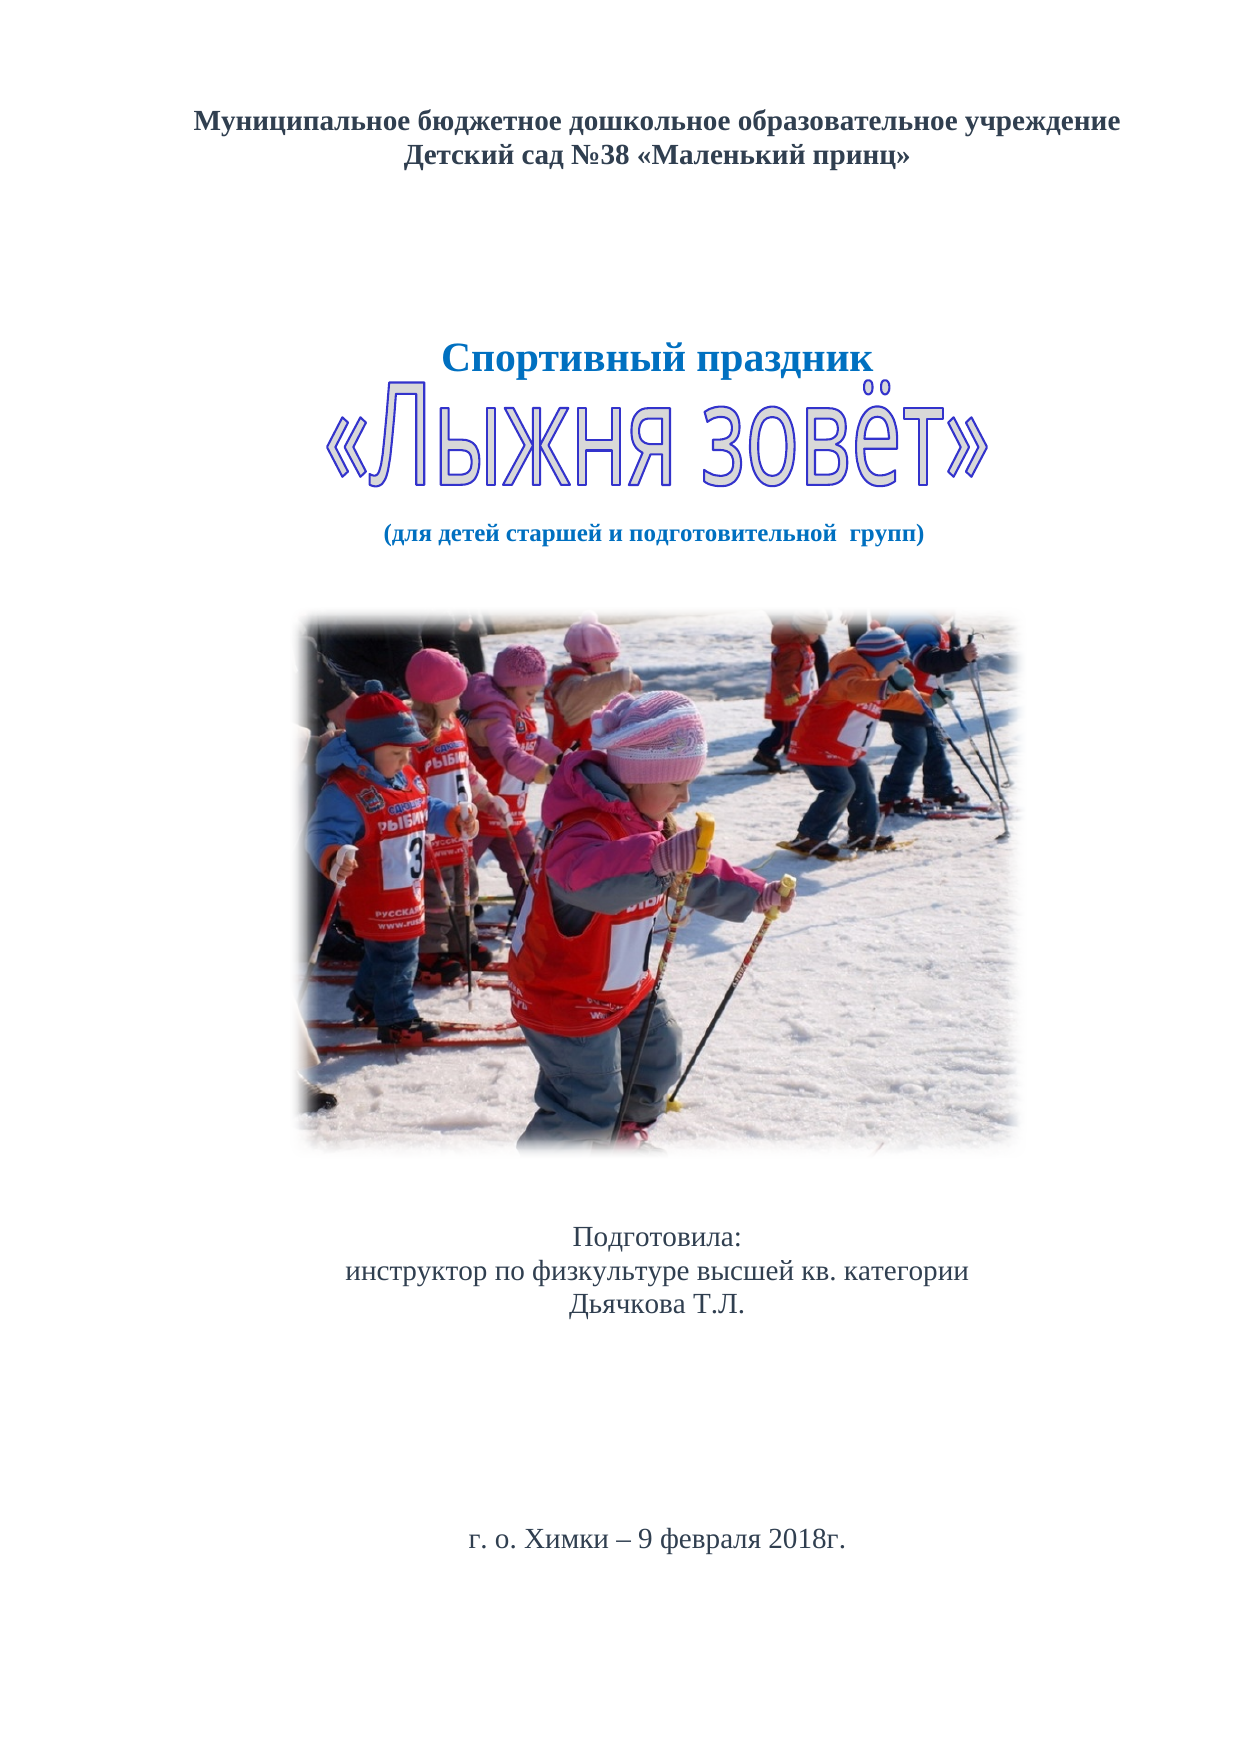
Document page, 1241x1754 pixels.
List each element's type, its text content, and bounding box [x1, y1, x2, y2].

text Дьячкова Т.Л. [177, 1286, 1137, 1320]
text г. о. Химки – 9 февраля 2018г. [177, 1521, 1137, 1554]
text (для детей старшей и подготовительной групп) [177, 518, 1137, 547]
picture [318, 635, 998, 1130]
text Муниципальное бюджетное дошкольное образовательное учреждение [177, 103, 1137, 137]
text Детский сад №38 «Маленький принц» [177, 137, 1137, 171]
text Подготовила: [177, 1219, 1137, 1253]
text инструктор по физкультуре высшей кв. категории [177, 1253, 1137, 1286]
text Спортивный праздник [177, 332, 1137, 380]
